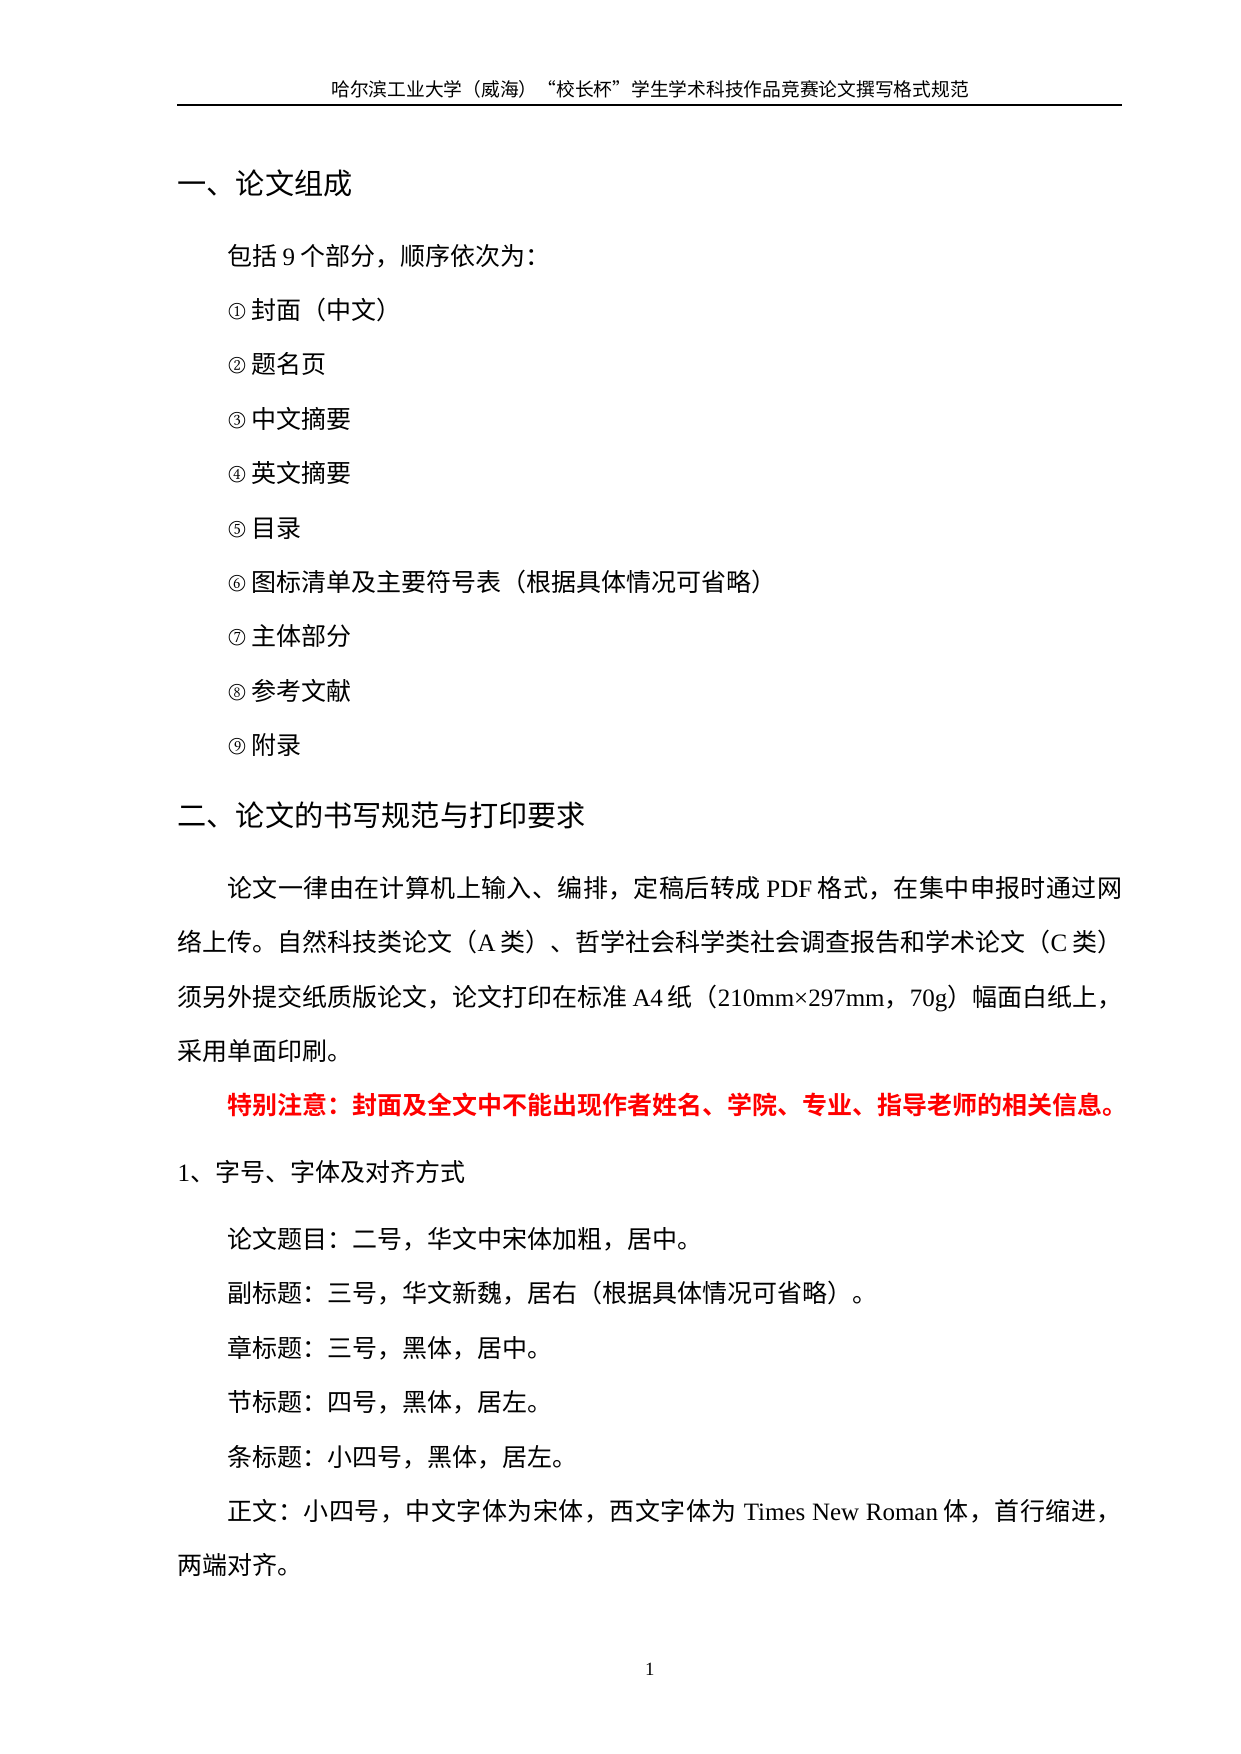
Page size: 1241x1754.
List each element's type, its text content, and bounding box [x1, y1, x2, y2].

text ⑨附录 [177, 726, 1122, 762]
subtitle 1、字号、字体及对齐方式 [177, 1153, 1122, 1189]
text ②题名页 [177, 345, 1122, 381]
text 特别注意：封面及全文中不能出现作者姓名、学院、专业、指导老师的相关信息。 [177, 1086, 1122, 1122]
text 论文题目：二号，华文中宋体加粗，居中。 [177, 1219, 1122, 1256]
text 条标题：小四号，黑体，居左。 [177, 1437, 1122, 1473]
text ⑤目录 [177, 508, 1122, 544]
text ⑧参考文献 [177, 671, 1122, 707]
text 正文：小四号，中文字体为宋体，西文字体为Times New Roman体，首行缩进，两端对齐。 [177, 1491, 1122, 1582]
subtitle 一、论文组成 [177, 160, 1122, 202]
text 章标题：三号，黑体，居中。 [177, 1328, 1122, 1364]
text ③中文摘要 [177, 399, 1122, 436]
text ⑦主体部分 [177, 617, 1122, 653]
text 节标题：四号，黑体，居左。 [177, 1383, 1122, 1419]
text ⑥图标清单及主要符号表（根据具体情况可省略） [177, 562, 1122, 599]
text 论文一律由在计算机上输入、编排，定稿后转成PDF格式，在集中申报时通过网络上传。自然科技类论文（A类）、哲学社会科学类社会调查报告和学术论文（C类）须另外提交纸质版论文，论文打印在标准A4纸（210mm×297mm，70g）幅面白纸上，采用单面印刷。 [177, 868, 1122, 1068]
text ①封面（中文） [177, 291, 1122, 327]
text 副标题：三号，华文新魏，居右（根据具体情况可省略）。 [177, 1274, 1122, 1310]
text 包括9个部分，顺序依次为： [177, 236, 1122, 272]
text ④英文摘要 [177, 454, 1122, 490]
subtitle 二、论文的书写规范与打印要求 [177, 792, 1122, 835]
